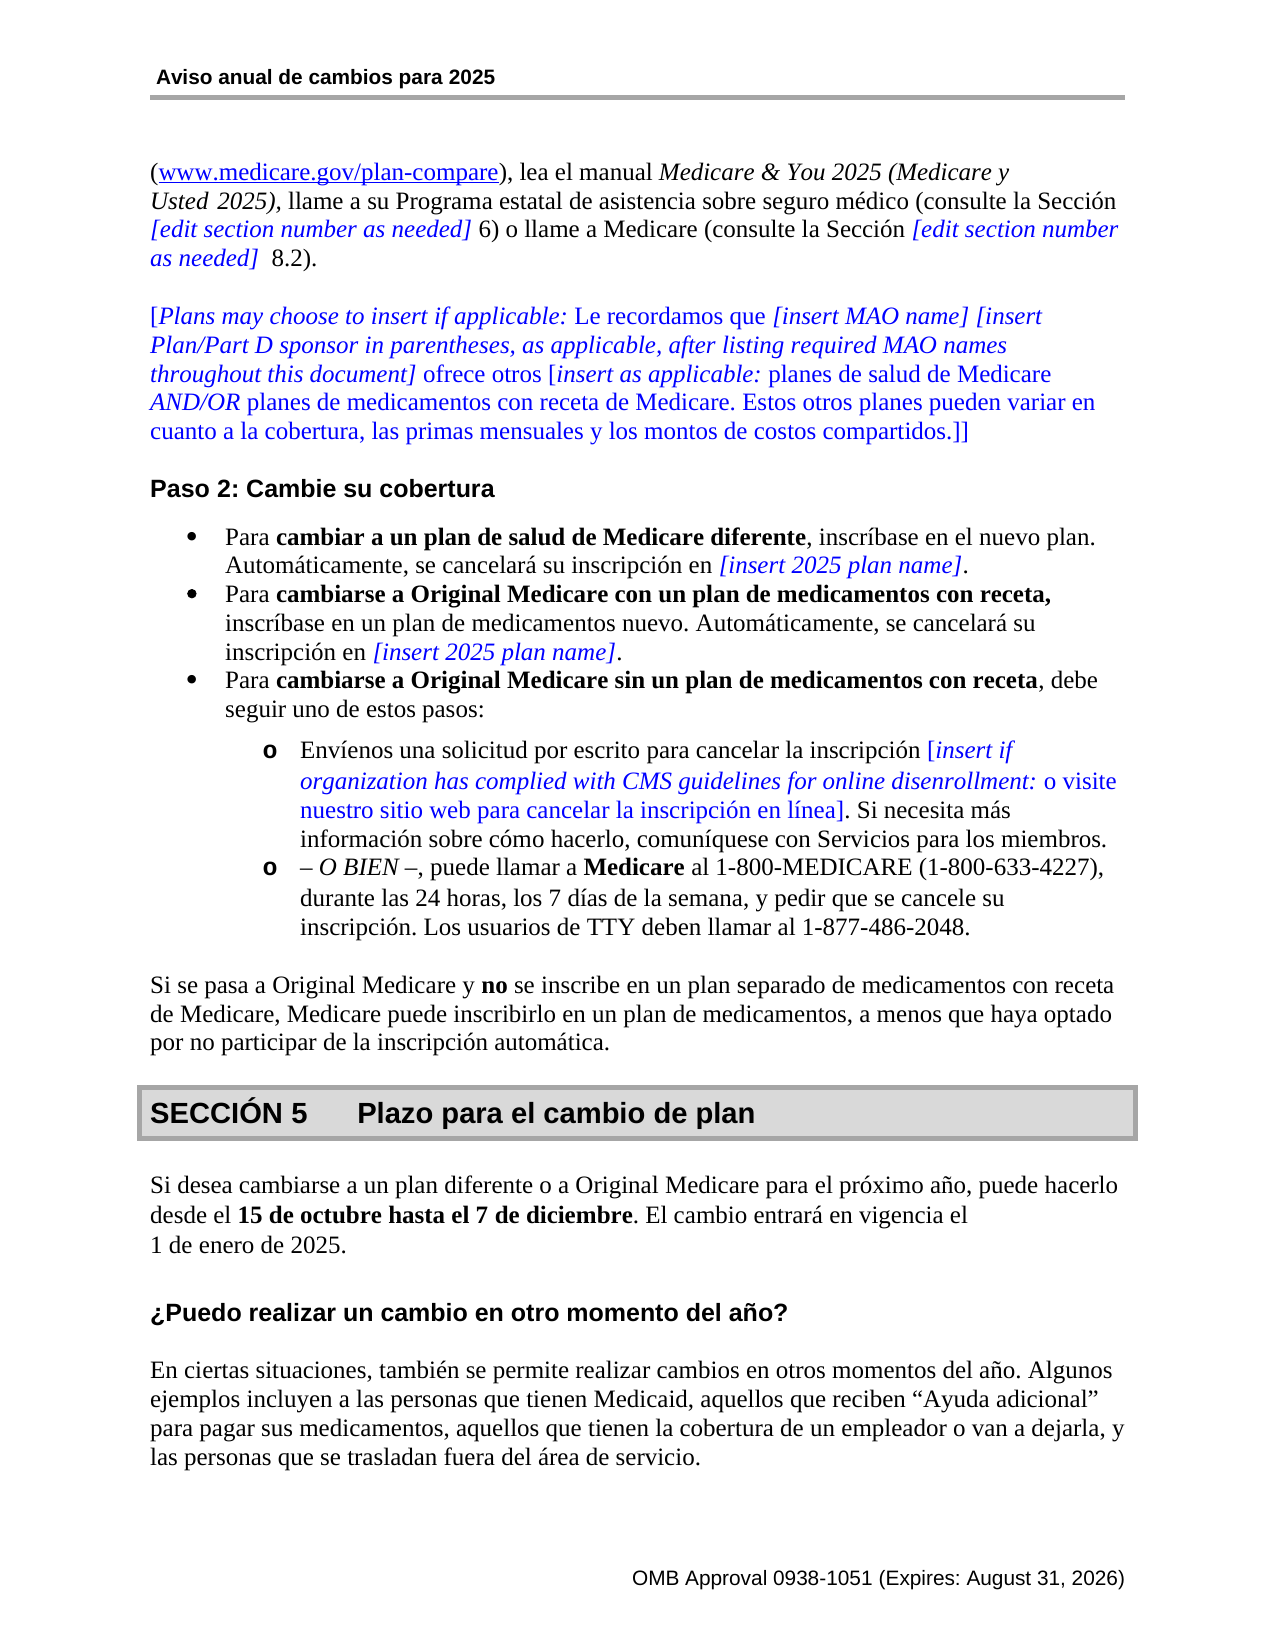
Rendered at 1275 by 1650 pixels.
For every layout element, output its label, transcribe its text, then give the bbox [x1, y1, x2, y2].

text ¿Puedo realizar un cambio en otro momento del año? [150, 1376, 1125, 1405]
text Si desea cambiarse a un plan diferente o a Original Medicare para el próximo año, puede hacerlo desde el 15 de octubre hasta el 7 de diciembre. El cambio entrará en vigencia el 1 de enero de 2025. [150, 1248, 1125, 1337]
subtitle SECCIÓN 5 Plazo para el cambio de plan [142, 1168, 1133, 1214]
list Para cambiarse a Original Medicare sin un plan de medicamentos con receta, debe seguir uno de estos pasos: [187, 748, 1125, 805]
text Para obtener más información sobre Original Medicare y los diferentes tipos de planes de Medicare, utilice el Medicare Plan Finder (Buscador de planes de Medicare) (www.medicare.gov/plan-compare), lea el manual Medicare & You 2025 (Medicare y Usted 2025), llame a su Programa estatal de asistencia sobre seguro médico (consulte la Sección [edit section number as needed] 6) o llame a Medicare (consulte la Sección [edit section number as needed] 8.2). [150, 157, 1125, 329]
list Para cambiarse a Original Medicare con un plan de medicamentos con receta, inscríbase en un plan de medicamentos nuevo. Automáticamente, se cancelará su inscripción en [insert 2025 plan name]. [187, 649, 1125, 735]
list Envíenos una solicitud por escrito para cancelar la inscripción [insert if organization has complied with CMS guidelines for online disenrollment: o visite nuestro sitio web para cancelar la inscripción en línea]. Si necesita más información sobre cómo hacerlo, comuníquese con Servicios para los miembros. [262, 818, 1125, 935]
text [150, 1434, 1125, 1491]
subtitle Paso 2: Cambie su cobertura [150, 532, 1125, 560]
list Para cambiar a un plan de salud de Medicare diferente, inscríbase en el nuevo plan. Automáticamente, se cancelará su inscripción en [insert 2025 plan name]. [187, 579, 1125, 637]
list Si se pasa a Original Medicare y no se inscribe en un plan separado de medicamentos con receta de Medicare, Medicare puede inscribirlo en un plan de medicamentos, a menos que haya optado por no participar de la inscripción automática. [150, 1048, 1125, 1134]
list – O BIEN –, puede llamar a Medicare al 1-800-MEDICARE (1-800-633-4227), durante las 24 horas, los 7 días de la semana, y pedir que se cancele su inscripción. Los usuarios de TTY deben llamar al 1-877-486-2048. [262, 947, 1125, 1036]
text [Plans may choose to insert if applicable: Le recordamos que [insert MAO name] [insert Plan/Part D sponsor in parentheses, as applicable, after listing required MAO names throughout this document] ofrece otros [insert as applicable: planes de salud de Medicare AND/OR planes de medicamentos con receta de Medicare. Estos otros planes pueden variar en cuanto a la cobertura, las primas mensuales y los montos de costos compartidos.]] [150, 359, 1125, 502]
